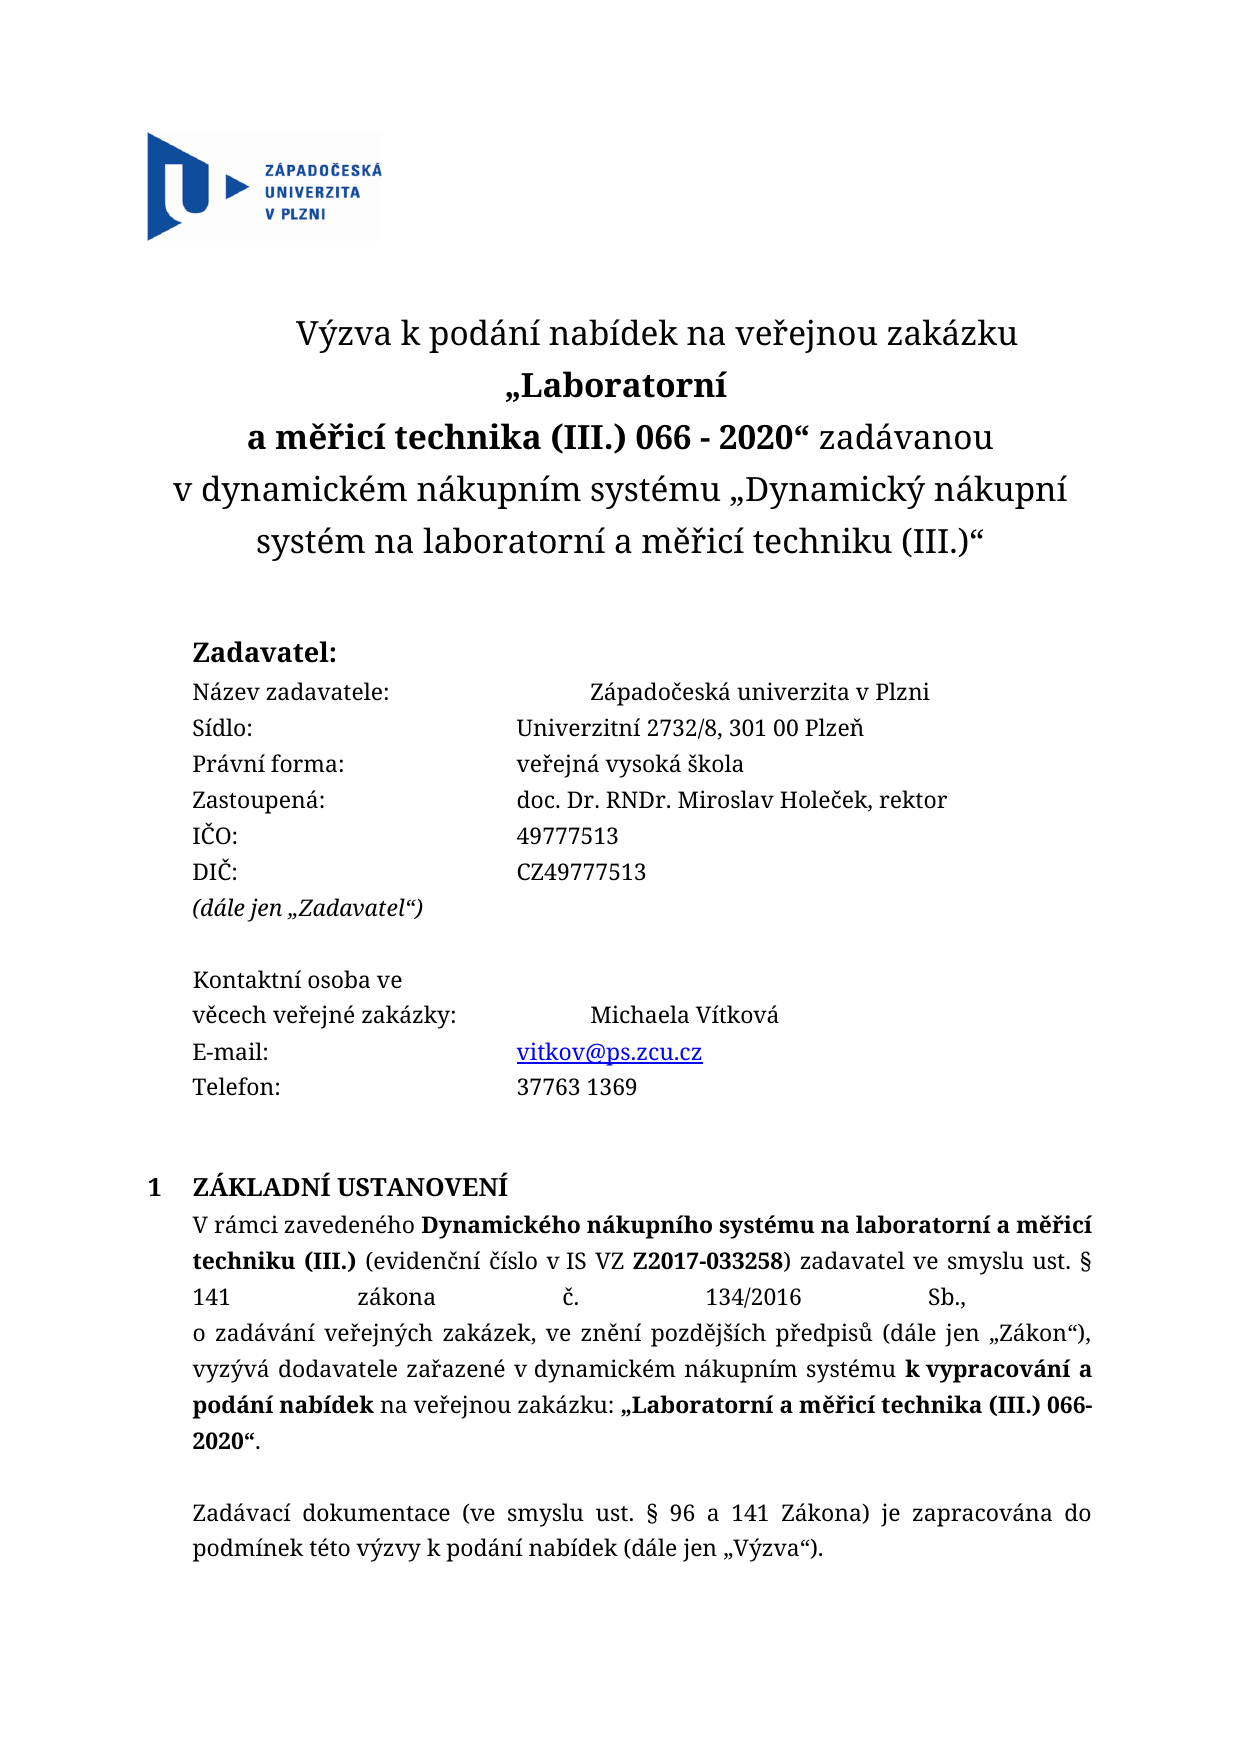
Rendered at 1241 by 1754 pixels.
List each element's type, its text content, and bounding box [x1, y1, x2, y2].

text Právní forma: veřejná vysoká škola [148, 748, 1093, 779]
text Telefon: 37763 1369 [148, 1071, 1093, 1103]
text Zadávací dokumentace (ve smyslu ust. § 96 a 141 Zákona) je zapracována do podmínek této výzvy k podání nabídek (dále jen „Výzva“). [192, 1496, 1093, 1564]
text Sídlo: Univerzitní 2732/8, 301 00 Plzeň [148, 712, 1093, 743]
text Zadavatel: [192, 634, 1093, 671]
text (dále jen „Zadavatel“) [148, 892, 1093, 923]
text V rámci zavedeného Dynamického nákupního systému na laboratorní a měřicí techniku (III.) (evidenční číslo v IS VZ Z2017-033258) zadavatel ve smyslu ust. § 141 zákona č. 134/2016 Sb., o zadávání veřejných zakázek, ve znění pozdějších předpisů (dále jen „Zákon“), vyzývá dodavatele zařazené v dynamickém nákupním systému k vypracování a podání nabídek na veřejnou zakázku: „Laboratorní a měřicí technika (III.) 066- 2020“. [192, 1209, 1093, 1456]
picture [147, 132, 382, 241]
text Zastoupená: doc. Dr. RNDr. Miroslav Holeček, rektor [192, 784, 1093, 815]
text E-mail: vitkov@ps.zcu.cz [148, 1035, 1093, 1067]
text DIČ: CZ49777513 [148, 856, 1093, 887]
text Název zadavatele: Západočeská univerzita v Plzni [148, 676, 1093, 707]
text Kontaktní osoba ve věcech veřejné zakázky: Michaela Vítková [192, 963, 1093, 1031]
text IČO: 49777513 [148, 820, 1093, 851]
subtitle ZÁKLADNÍ USTANOVENÍ [148, 1170, 1093, 1204]
text Výzva k podání nabídek na veřejnou zakázku „Laboratorní a měřicí technika (III.) 066 - 2020“ zadávanou v dynamickém nákupním systému „Dynamický nákupní systém na laboratorní a měřicí techniku (III.)“ [148, 309, 1093, 564]
